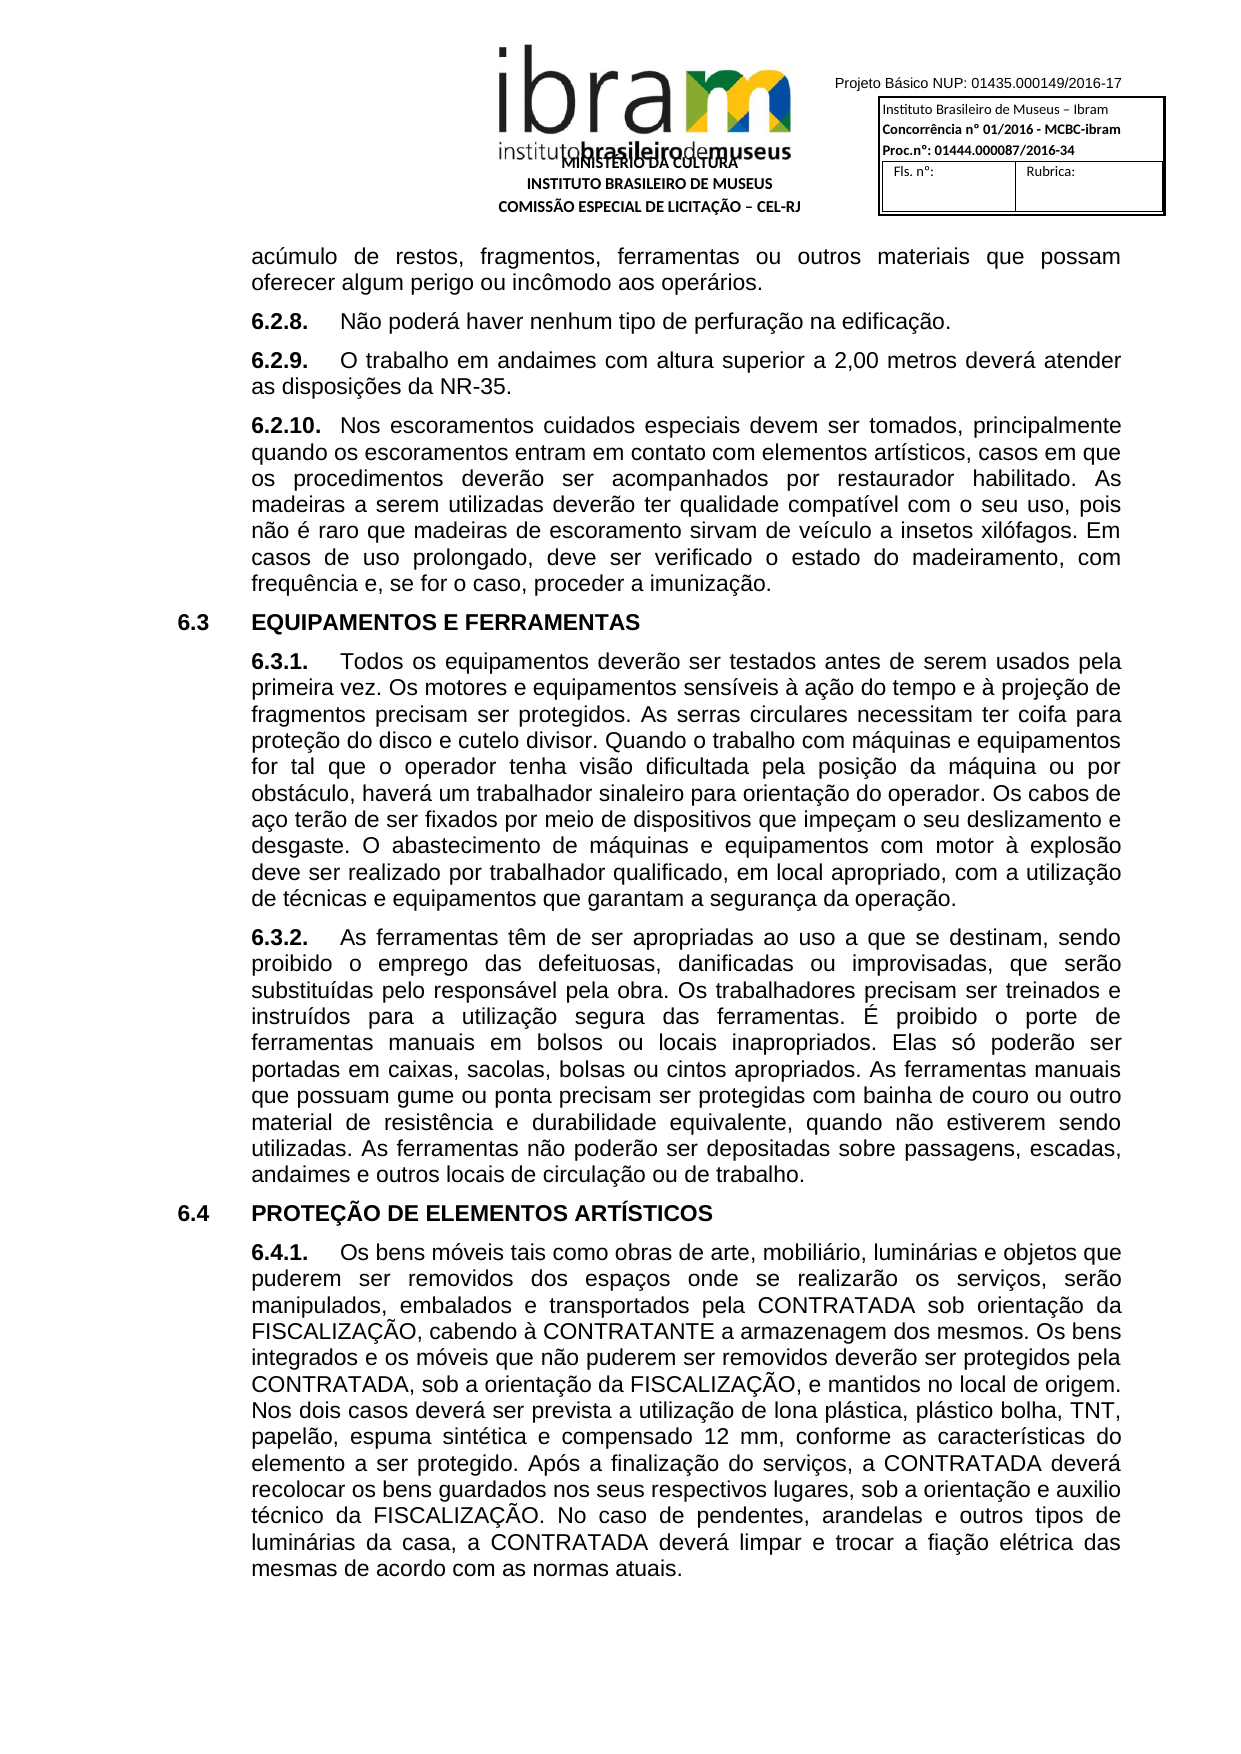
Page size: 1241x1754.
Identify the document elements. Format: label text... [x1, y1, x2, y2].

text EQUIPAMENTOS E FERRAMENTAS [177, 609, 1122, 635]
text As ferramentas têm de ser apropriadas ao uso a que se destinam, sendo proibido o emprego das defeituosas, danificadas ou improvisadas, que serão substituídas pelo responsável pela obra. Os trabalhadores precisam ser treinados e instruídos para a utilização segura das ferramentas. É proibido o porte de ferramentas manuais em bolsos ou locais inapropriados. Elas só poderão ser portadas em caixas, sacolas, bolsas ou cintos apropriados. As ferramentas manuais que possuam gume ou ponta precisam ser protegidas com bainha de couro ou outro material de resistência e durabilidade equivalente, quando não estiverem sendo utilizadas. As ferramentas não poderão ser depositadas sobre passagens, escadas, andaimes e outros locais de circulação ou de trabalho. [251, 924, 1122, 1187]
text Todos os equipamentos deverão ser testados antes de serem usados pela primeira vez. Os motores e equipamentos sensíveis à ação do tempo e à projeção de fragmentos precisam ser protegidos. As serras circulares necessitam ter coifa para proteção do disco e cutelo divisor. Quando o trabalho com máquinas e equipamentos for tal que o operador tenha visão dificultada pela posição da máquina ou por obstáculo, haverá um trabalhador sinaleiro para orientação do operador. Os cabos de aço terão de ser fixados por meio de dispositivos que impeçam o seu deslizamento e desgaste. O abastecimento de máquinas e equipamentos com motor à explosão deve ser realizado por trabalhador qualificado, em local apropriado, com a utilização de técnicas e equipamentos que garantam a segurança da operação. [251, 648, 1122, 911]
text Nos escoramentos cuidados especiais devem ser tomados, principalmente quando os escoramentos entram em contato com elementos artísticos, casos em que os procedimentos deverão ser acompanhados por restaurador habilitado. As madeiras a serem utilizadas deverão ter qualidade compatível com o seu uso, pois não é raro que madeiras de escoramento sirvam de veículo a insetos xilófagos. Em casos de uso prolongado, deve ser verificado o estado do madeiramento, com frequência e, se for o caso, proceder a imunização. [251, 412, 1122, 597]
text Os bens móveis tais como obras de arte, mobiliário, luminárias e objetos que puderem ser removidos dos espaços onde se realizarão os serviços, serão manipulados, embalados e transportados pela CONTRATADA sob orientação da FISCALIZAÇÃO, cabendo à CONTRATANTE a armazenagem dos mesmos. Os bens integrados e os móveis que não puderem ser removidos deverão ser protegidos pela CONTRATADA, sob a orientação da FISCALIZAÇÃO, e mantidos no local de origem. Nos dois casos deverá ser prevista a utilização de lona plástica, plástico bolha, TNT, papelão, espuma sintética e compensado 12 mm, conforme as características do elemento a ser protegido. Após a finalização do serviços, a CONTRATADA deverá recolocar os bens guardados nos seus respectivos lugares, sob a orientação e auxilio técnico da FISCALIZAÇÃO. No caso de pendentes, arandelas e outros tipos de luminárias da casa, a CONTRATADA deverá limpar e trocar a fiação elétrica das mesmas de acordo com as normas atuais. [251, 1239, 1122, 1581]
text O trabalho em andaimes com altura superior a 2,00 metros deverá atender as disposições da NR-35. [251, 347, 1122, 399]
picture [493, 41, 792, 161]
text Não poderá haver nenhum tipo de perfuração na edificação. [251, 308, 1122, 334]
text PROTEÇÃO DE ELEMENTOS ARTÍSTICOS [177, 1200, 1122, 1226]
